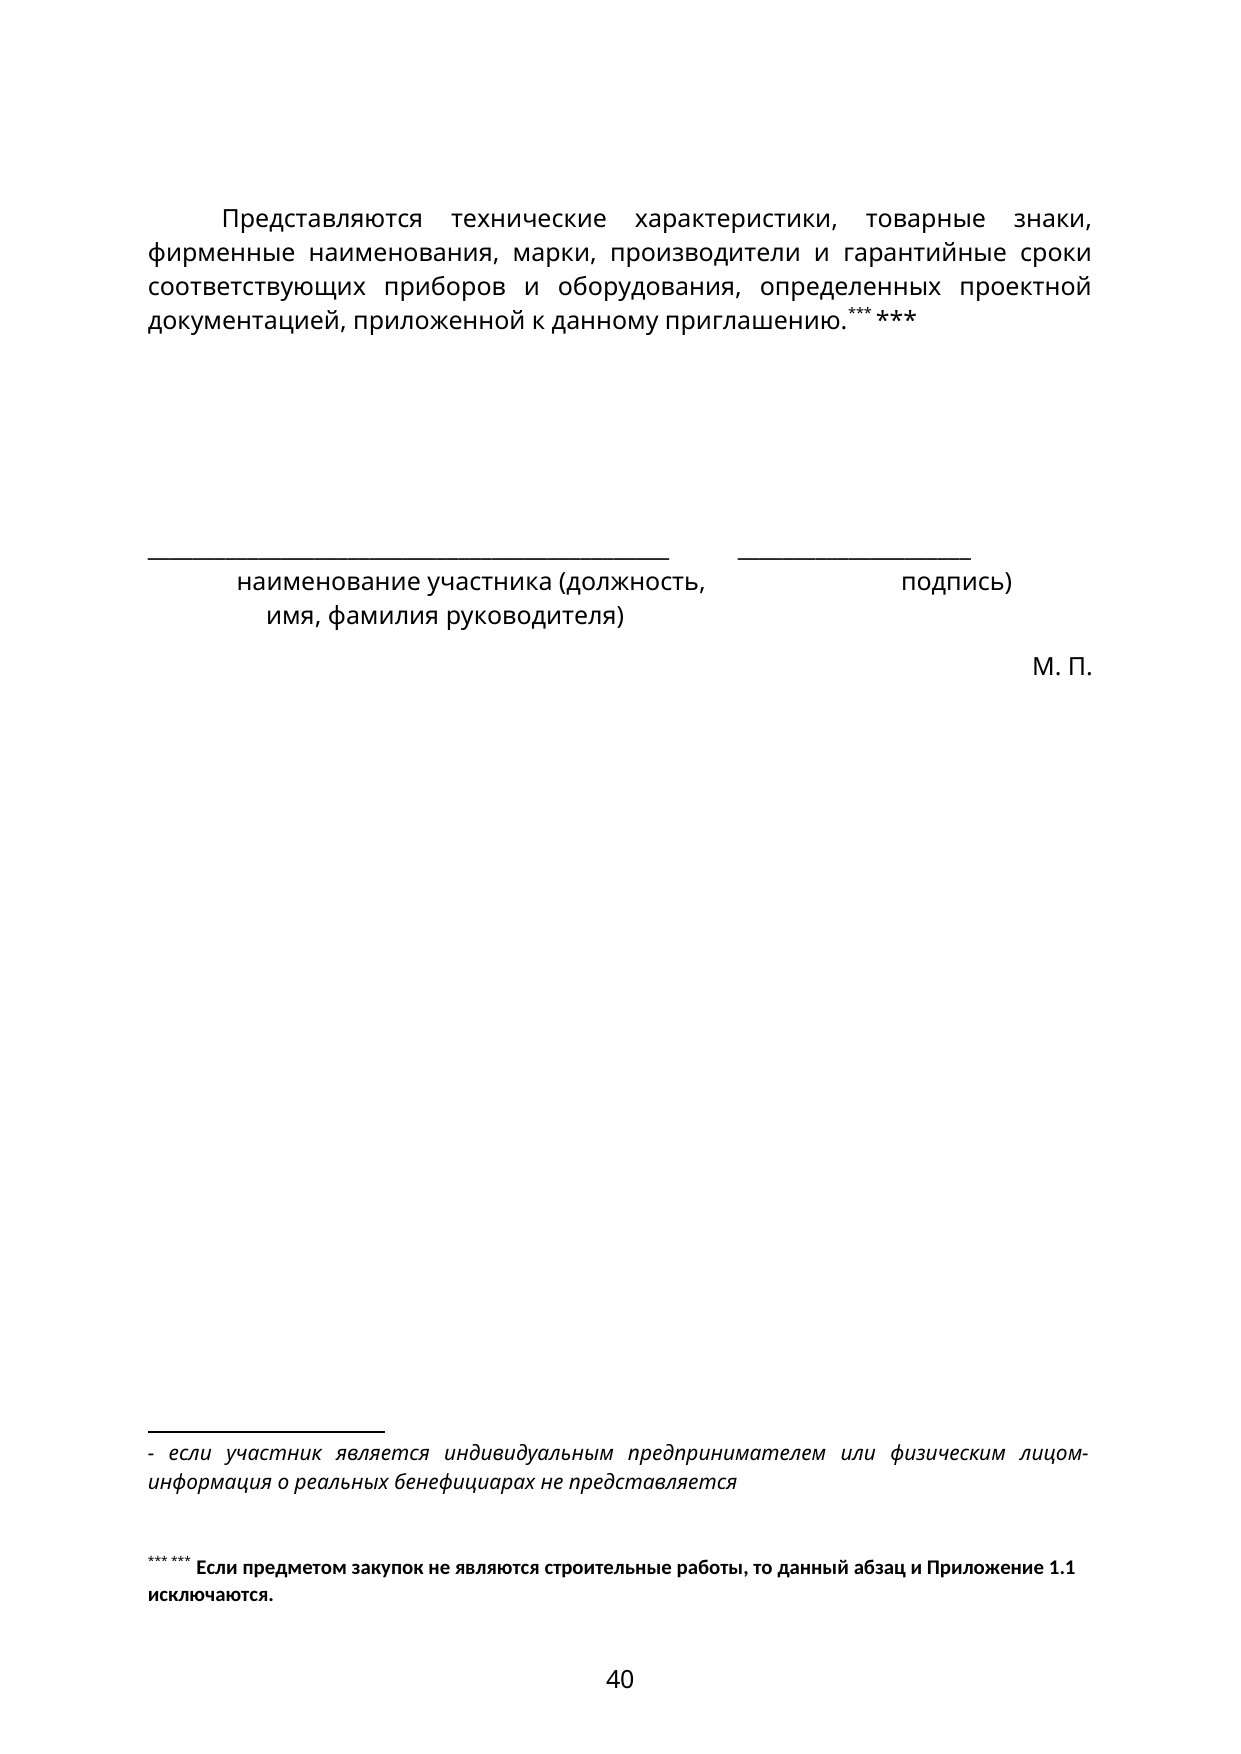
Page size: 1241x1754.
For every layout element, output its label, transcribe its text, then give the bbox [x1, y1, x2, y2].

text _______________________________________________ _____________________ [148, 530, 1092, 564]
text Представляются технические характеристики, товарные знаки, фирменные наименования, марки, производители и гарантийные сроки соответствующих приборов и оборудования, определенных проектной документацией, приложенной к данному приглашению.*** [148, 200, 1092, 337]
text имя, фамилия руководителя) [266, 598, 1092, 632]
text наименование участника (должность, подпись) [236, 564, 1092, 598]
text М. П. [148, 648, 1092, 683]
